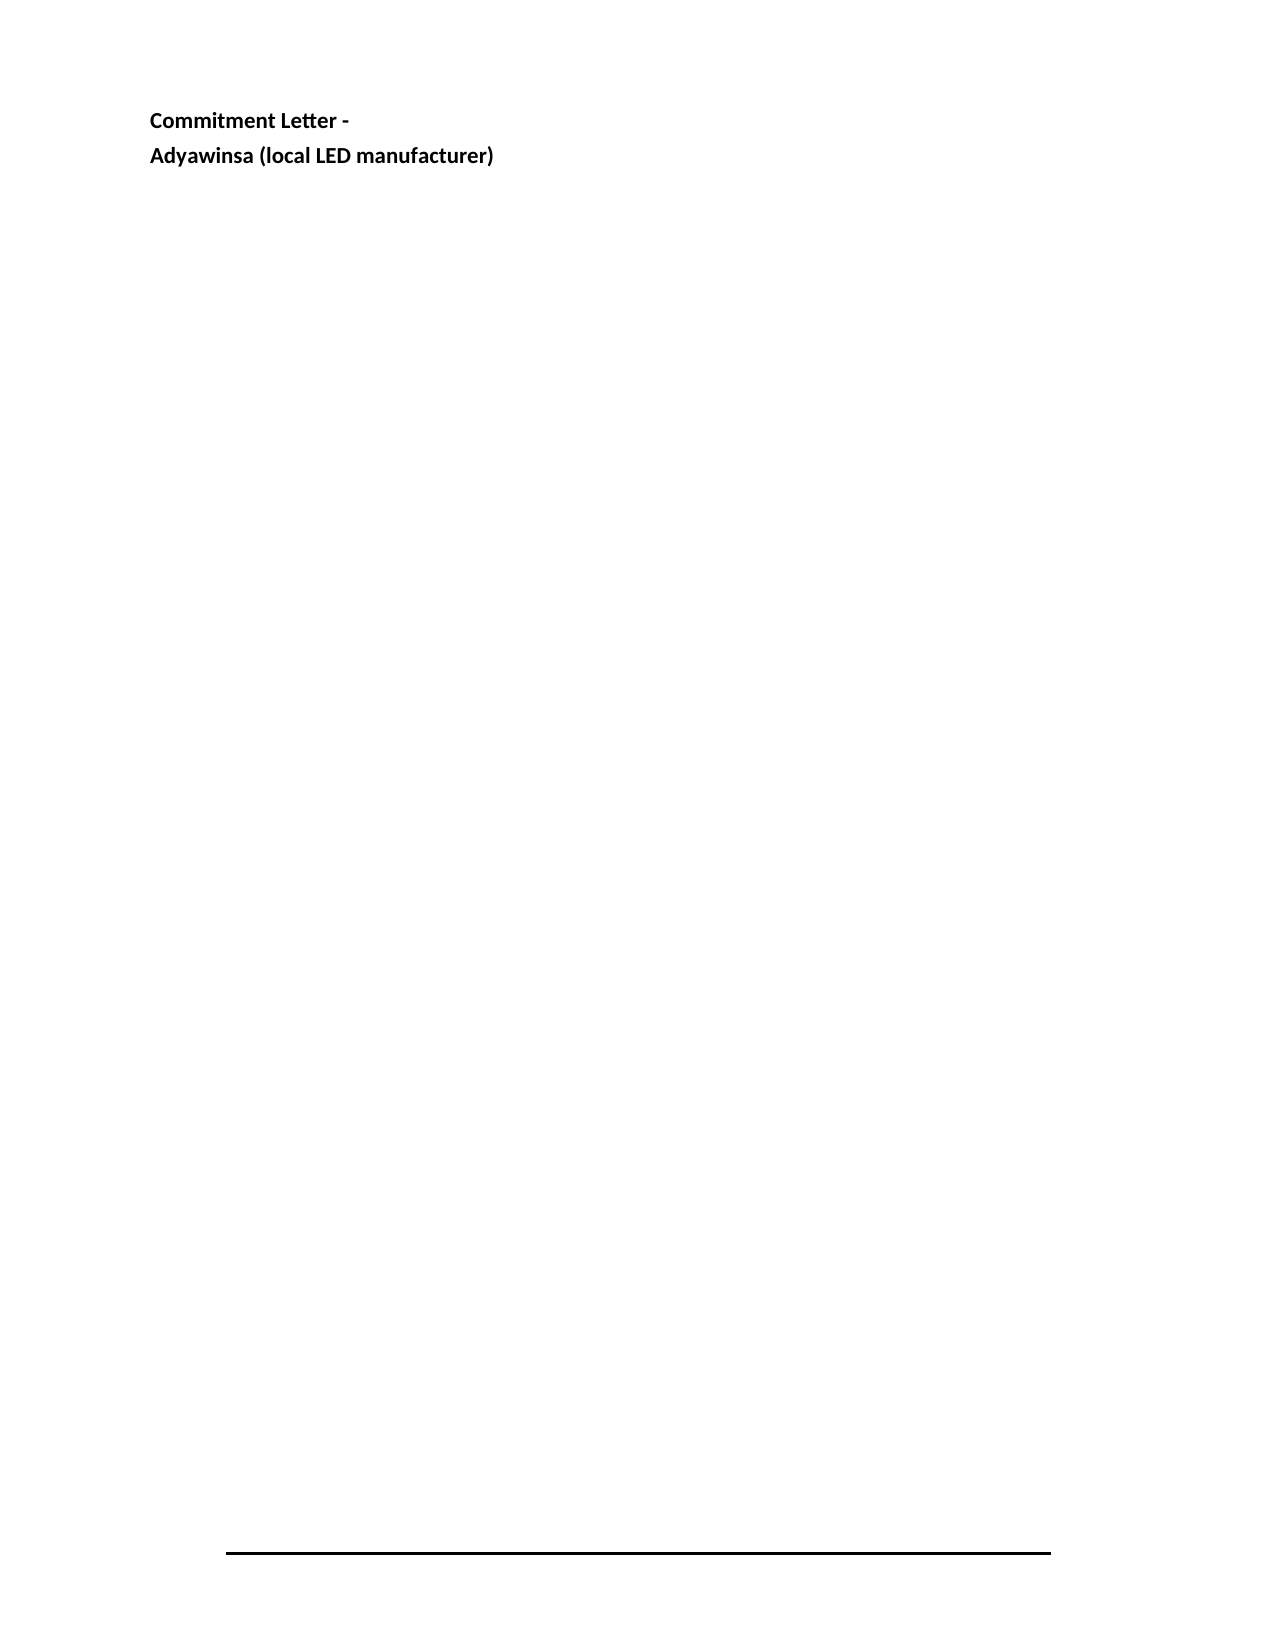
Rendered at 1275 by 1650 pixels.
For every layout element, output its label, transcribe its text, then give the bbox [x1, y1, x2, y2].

list Adyawinsa (local LED manufacturer) [150, 141, 1200, 169]
list Commitment Letter - [150, 107, 1200, 135]
